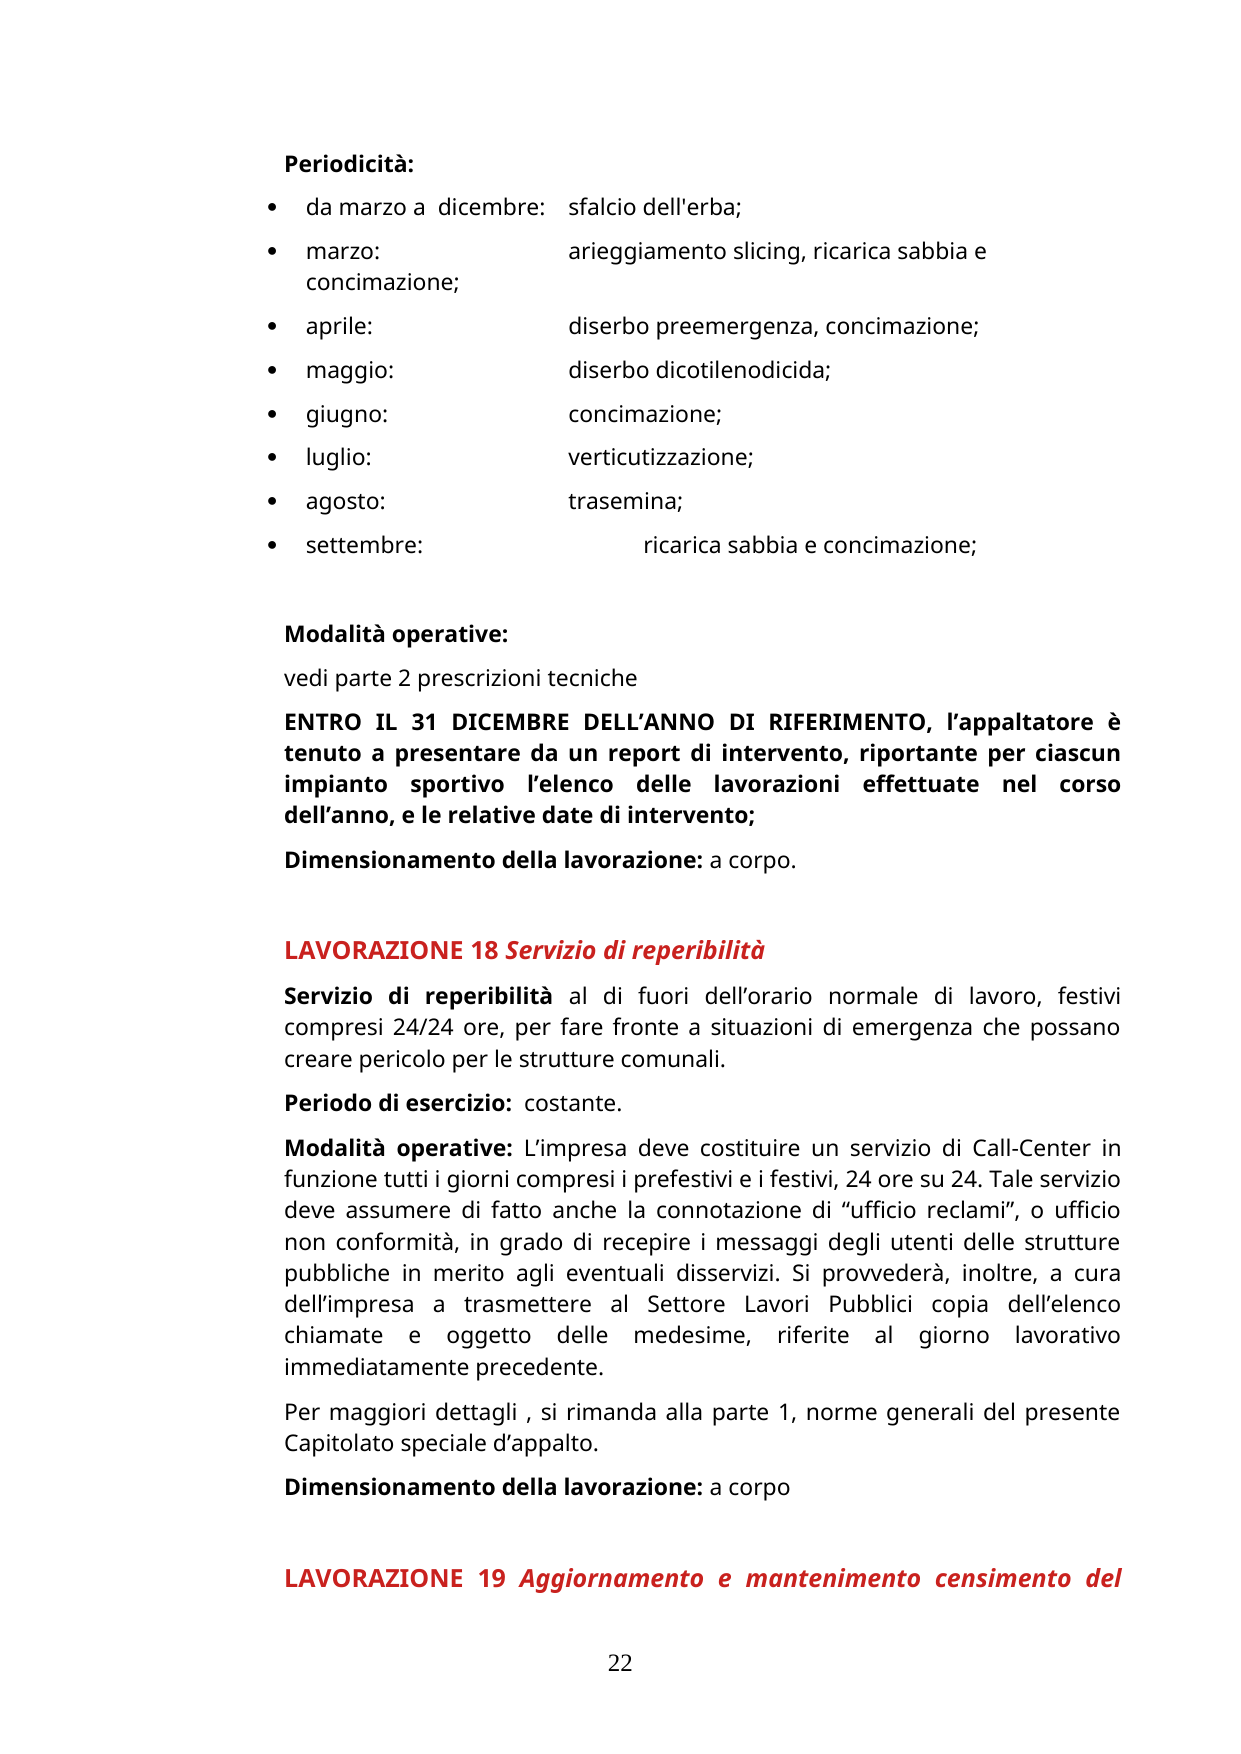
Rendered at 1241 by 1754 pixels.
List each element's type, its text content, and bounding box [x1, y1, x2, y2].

list marzo: arieggiamento slicing, ricarica sabbia e concimazione; [268, 235, 1122, 298]
text Servizio di reperibilità al di fuori dell’orario normale di lavoro, festivi compresi 24/24 ore, per fare fronte a situazioni di emergenza che possano creare pericolo per le strutture comunali. [284, 980, 1122, 1074]
list agosto: trasemina; [268, 485, 1122, 516]
list maggio: diserbo dicotilenodicida; [268, 354, 1122, 385]
text ENTRO IL 31 DICEMBRE DELL’ANNO DI RIFERIMENTO, l’appaltatore è tenuto a presentare da un report di intervento, riportante per ciascun impianto sportivo l’elenco delle lavorazioni effettuate nel corso dell’anno, e le relative date di intervento; [284, 706, 1122, 831]
text vedi parte 2 prescrizioni tecniche [284, 662, 1122, 693]
text LAVORAZIONE 18 Servizio di reperibilità [284, 933, 1122, 967]
list luglio: verticutizzazione; [268, 441, 1122, 473]
text Periodicità: [284, 148, 1122, 179]
text Modalità operative: L’impresa deve costituire un servizio di Call-Center in funzione tutti i giorni compresi i prefestivi e i festivi, 24 ore su 24. Tale servizio deve assumere di fatto anche la connotazione di “ufficio reclami”, o ufficio non conformità, in grado di recepire i messaggi degli utenti delle strutture pubbliche in merito agli eventuali disservizi. Si provvederà, inoltre, a cura dell’impresa a trasmettere al Settore Lavori Pubblici copia dell’elenco chiamate e oggetto delle medesime, riferite al giorno lavorativo immediatamente precedente. [284, 1132, 1122, 1382]
list settembre: ricarica sabbia e concimazione; [268, 529, 1122, 560]
text Dimensionamento della lavorazione: a corpo [284, 1471, 1122, 1503]
list da marzo a dicembre: sfalcio dell'erba; [268, 191, 1122, 223]
text Modalità operative: [284, 618, 1122, 649]
list giugno: concimazione; [268, 398, 1122, 429]
text Dimensionamento della lavorazione: a corpo. [284, 844, 1122, 875]
list aprile: diserbo preemergenza, concimazione; [268, 310, 1122, 341]
text Per maggiori dettagli , si rimanda alla parte 1, norme generali del presente Capitolato speciale d’appalto. [284, 1395, 1122, 1458]
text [284, 1561, 1122, 1595]
text Periodo di esercizio: costante. [284, 1087, 1122, 1118]
